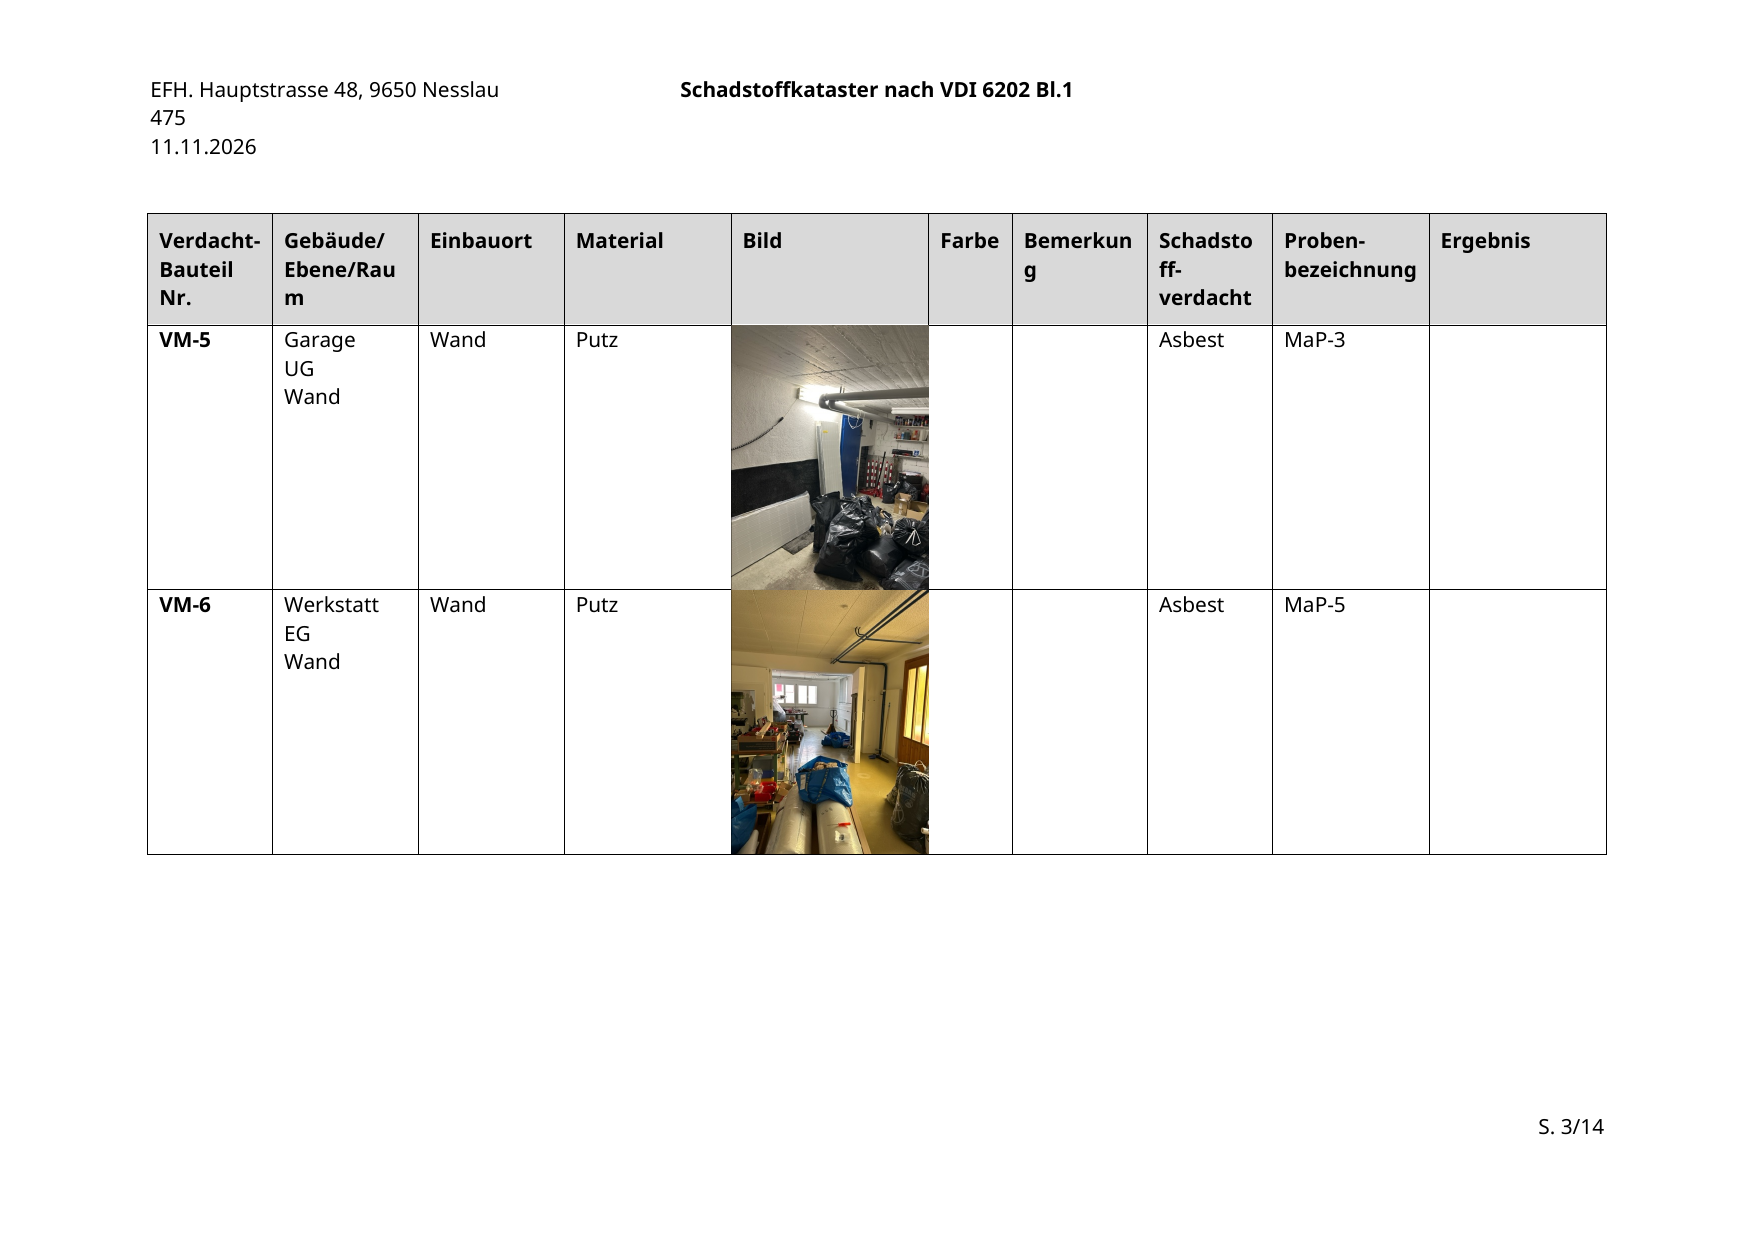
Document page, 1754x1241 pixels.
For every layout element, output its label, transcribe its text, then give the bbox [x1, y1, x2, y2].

table_cell Asbest [1148, 326, 1272, 589]
table_header Farbe [929, 214, 1012, 324]
table_cell MaP-5 [1273, 590, 1429, 854]
table_cell VM-6 [148, 590, 272, 854]
table_cell MaP-3 [1273, 326, 1429, 589]
table_header Bemerkung [1013, 214, 1147, 324]
picture [731, 325, 929, 854]
table_cell Werkstatt EG Wand [273, 590, 418, 854]
table_cell Putz [565, 326, 731, 589]
table_cell Garage UG Wand [273, 326, 418, 589]
table_header Proben-bezeichnung [1273, 214, 1429, 324]
table_cell Putz [565, 590, 731, 854]
table_header Verdacht-Bauteil Nr. [148, 214, 272, 324]
table_header Bild [732, 214, 928, 324]
table_header Schadstoff-verdacht [1148, 214, 1272, 324]
table_cell Asbest [1148, 590, 1272, 854]
table_cell [929, 590, 1012, 854]
table_header Gebäude/ Ebene/Raum [273, 214, 418, 324]
table_cell [1430, 590, 1606, 854]
table_cell [1013, 326, 1147, 589]
table_cell [1430, 326, 1606, 589]
table_header Einbauort [419, 214, 564, 324]
table_cell VM-5 [148, 326, 272, 589]
table_header Ergebnis [1430, 214, 1606, 324]
table_cell Wand [419, 590, 564, 854]
table_cell Wand [419, 326, 564, 589]
table_cell [1013, 590, 1147, 854]
table_cell [929, 326, 1012, 589]
table_header Material [565, 214, 731, 324]
